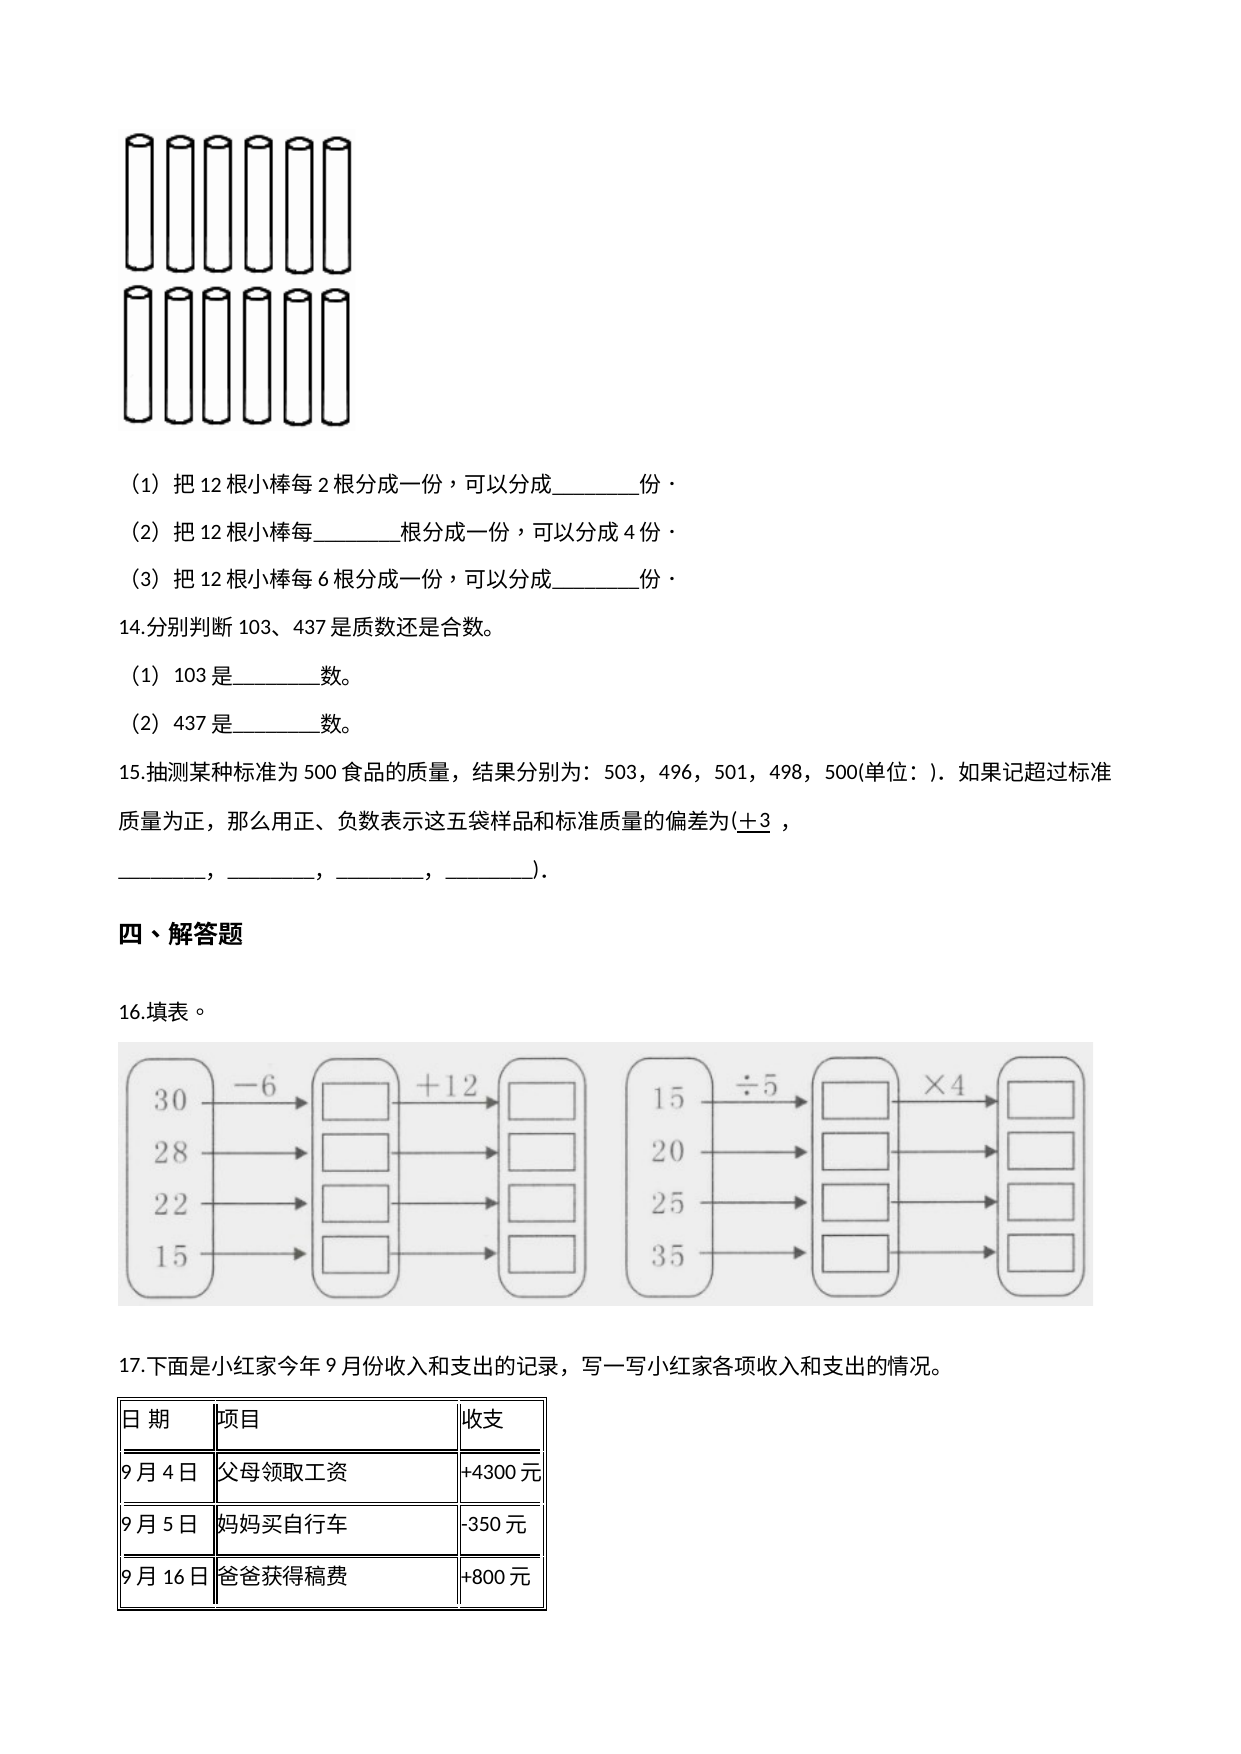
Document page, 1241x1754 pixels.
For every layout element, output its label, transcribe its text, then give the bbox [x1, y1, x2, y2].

text （3）把12根小棒每6根分成一份，可以分成________份． [118, 563, 1122, 595]
table_cell 9月5日 [119, 1502, 215, 1554]
table_header 收支 [459, 1401, 543, 1449]
text （1）103是________数。 [118, 658, 1122, 691]
text （2）437是________数。 [118, 707, 1122, 739]
table_cell +800元 [459, 1554, 545, 1606]
table_cell 父母领取工资 [218, 1454, 457, 1502]
text 17.下面是小红家今年9月份收入和支出的记录，写一写小红家各项收入和支出的情况。 [118, 1348, 1122, 1381]
text （2）把12根小棒每________根分成一份，可以分成4份． [118, 515, 1122, 548]
table_cell -350元 [459, 1502, 545, 1554]
table_header 项目 [215, 1398, 459, 1449]
table_cell 9月4日 [119, 1449, 215, 1502]
table_cell 9月16日 [119, 1554, 215, 1606]
picture [118, 1042, 1094, 1306]
text （1）把12根小棒每2根分成一份，可以分成________份． [118, 468, 1122, 500]
text 15.抽测某种标准为500食品的质量，结果分别为：503，496，501，498，500(单位：)．如果记超过标准质量为正，那么用正、负数表示这五袋样品和标准质量的偏差为(＋3 ， ________，________，________，________)． [118, 755, 1122, 885]
text 14.分别判断103、437是质数还是合数。 [118, 610, 1122, 642]
text 16.填表。 [118, 995, 1122, 1028]
picture [118, 129, 356, 431]
table_cell 妈妈买自行车 [218, 1506, 457, 1554]
table_cell +4300元 [459, 1449, 545, 1502]
text 四、解答题 [118, 901, 1122, 966]
table_header 日 期 [121, 1401, 215, 1449]
table_cell 爸爸获得稿费 [215, 1554, 459, 1606]
